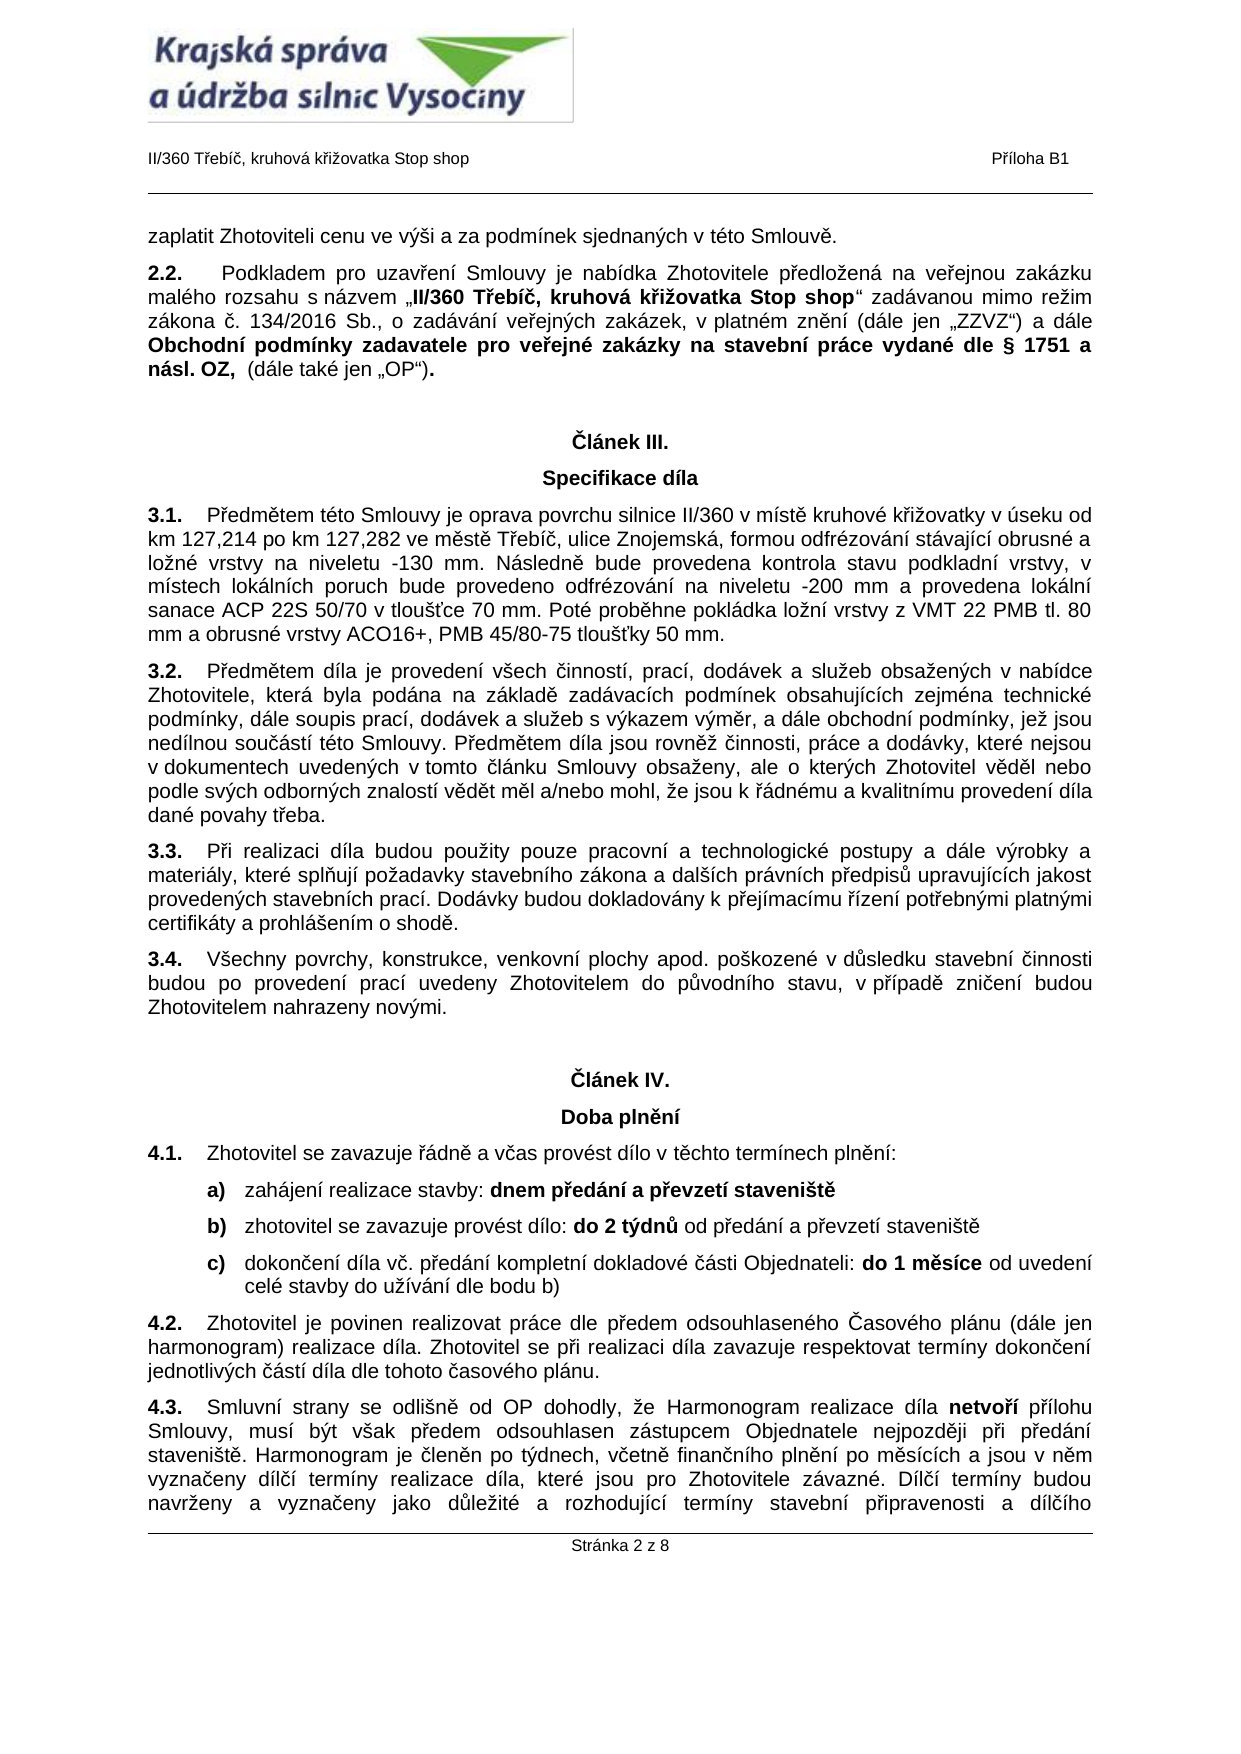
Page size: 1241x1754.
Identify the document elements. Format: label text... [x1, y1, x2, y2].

text Článek III. [148, 429, 1093, 453]
list Zhotovitel je povinen realizovat práce dle předem odsouhlaseného Časového plánu (dále jen harmonogram) realizace díla. Zhotovitel se při realizaci díla zavazuje respektovat termíny dokončení jednotlivých částí díla dle tohoto časového plánu. [148, 1311, 1093, 1383]
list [148, 1395, 1093, 1515]
list Předmětem díla je provedení všech činností, prací, dodávek a služeb obsažených v nabídce Zhotovitele, která byla podána na základě zadávacích podmínek obsahujících zejména technické podmínky, dále soupis prací, dodávek a služeb s výkazem výměr, a dále obchodní podmínky, jež jsou nedílnou součástí této Smlouvy. Předmětem díla jsou rovněž činnosti, práce a dodávky, které nejsou v dokumentech uvedených v tomto článku Smlouvy obsaženy, ale o kterých Zhotovitel věděl nebo podle svých odborných znalostí vědět měl a/nebo mohl, že jsou k řádnému a kvalitnímu provedení díla dané povahy třeba. [148, 659, 1093, 826]
list zhotovitel se zavazuje provést dílo: do 2 týdnů od předání a převzetí staveniště [207, 1214, 1093, 1238]
list Všechny povrchy, konstrukce, venkovní plochy apod. poškozené v důsledku stavební činnosti budou po provedení prací uvedeny Zhotovitelem do původního stavu, v případě zničení budou Zhotovitelem nahrazeny novými. [148, 947, 1093, 1019]
subtitle Doba plnění [148, 1104, 1093, 1128]
list dokončení díla vč. předání kompletní dokladové části Objednateli: do 1 měsíce od uvedení celé stavby do užívání dle bodu b) [207, 1250, 1093, 1298]
list Při realizaci díla budou použity pouze pracovní a technologické postupy a dále výrobky a materiály, které splňují požadavky stavebního zákona a dalších právních předpisů upravujících jakost provedených stavebních prací. Dodávky budou dokladovány k přejímacímu řízení potřebnými platnými certifikáty a prohlášením o shodě. [148, 839, 1093, 935]
list Podkladem pro uzavření Smlouvy je nabídka Zhotovitele předložená na veřejnou zakázku malého rozsahu s názvem „II/360 Třebíč, kruhová křižovatka Stop shop“ zadávanou mimo režim zákona č. 134/2016 Sb., o zadávání veřejných zakázek, v platném znění (dále jen „ZZVZ“) a dále Obchodní podmínky zadavatele pro veřejné zakázky na stavební práce vydané dle § 1751 a násl. OZ, (dále také jen „OP“). [148, 261, 1093, 381]
subtitle Specifikace díla [148, 466, 1093, 490]
picture [147, 28, 574, 124]
list Předmětem této Smlouvy je oprava povrchu silnice II/360 v místě kruhové křižovatky v úseku od km 127,214 po km 127,282 ve městě Třebíč, ulice Znojemská, formou odfrézování stávající obrusné a ložné vrstvy na niveletu -130 mm. Následně bude provedena kontrola stavu podkladní vrstvy, v místech lokálních poruch bude provedeno odfrézování na niveletu -200 mm a provedena lokální sanace ACP 22S 50/70 v tloušťce 70 mm. Poté proběhne pokládka ložní vrstvy z VMT 22 PMB tl. 80 mm a obrusné vrstvy ACO16+, PMB 45/80-75 tloušťky 50 mm. [148, 502, 1093, 646]
text Článek IV. [148, 1068, 1093, 1092]
list zahájení realizace stavby: dnem předání a převzetí staveniště [207, 1177, 1093, 1201]
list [148, 224, 1093, 248]
list Zhotovitel se zavazuje řádně a včas provést dílo v těchto termínech plnění: [148, 1141, 1093, 1165]
